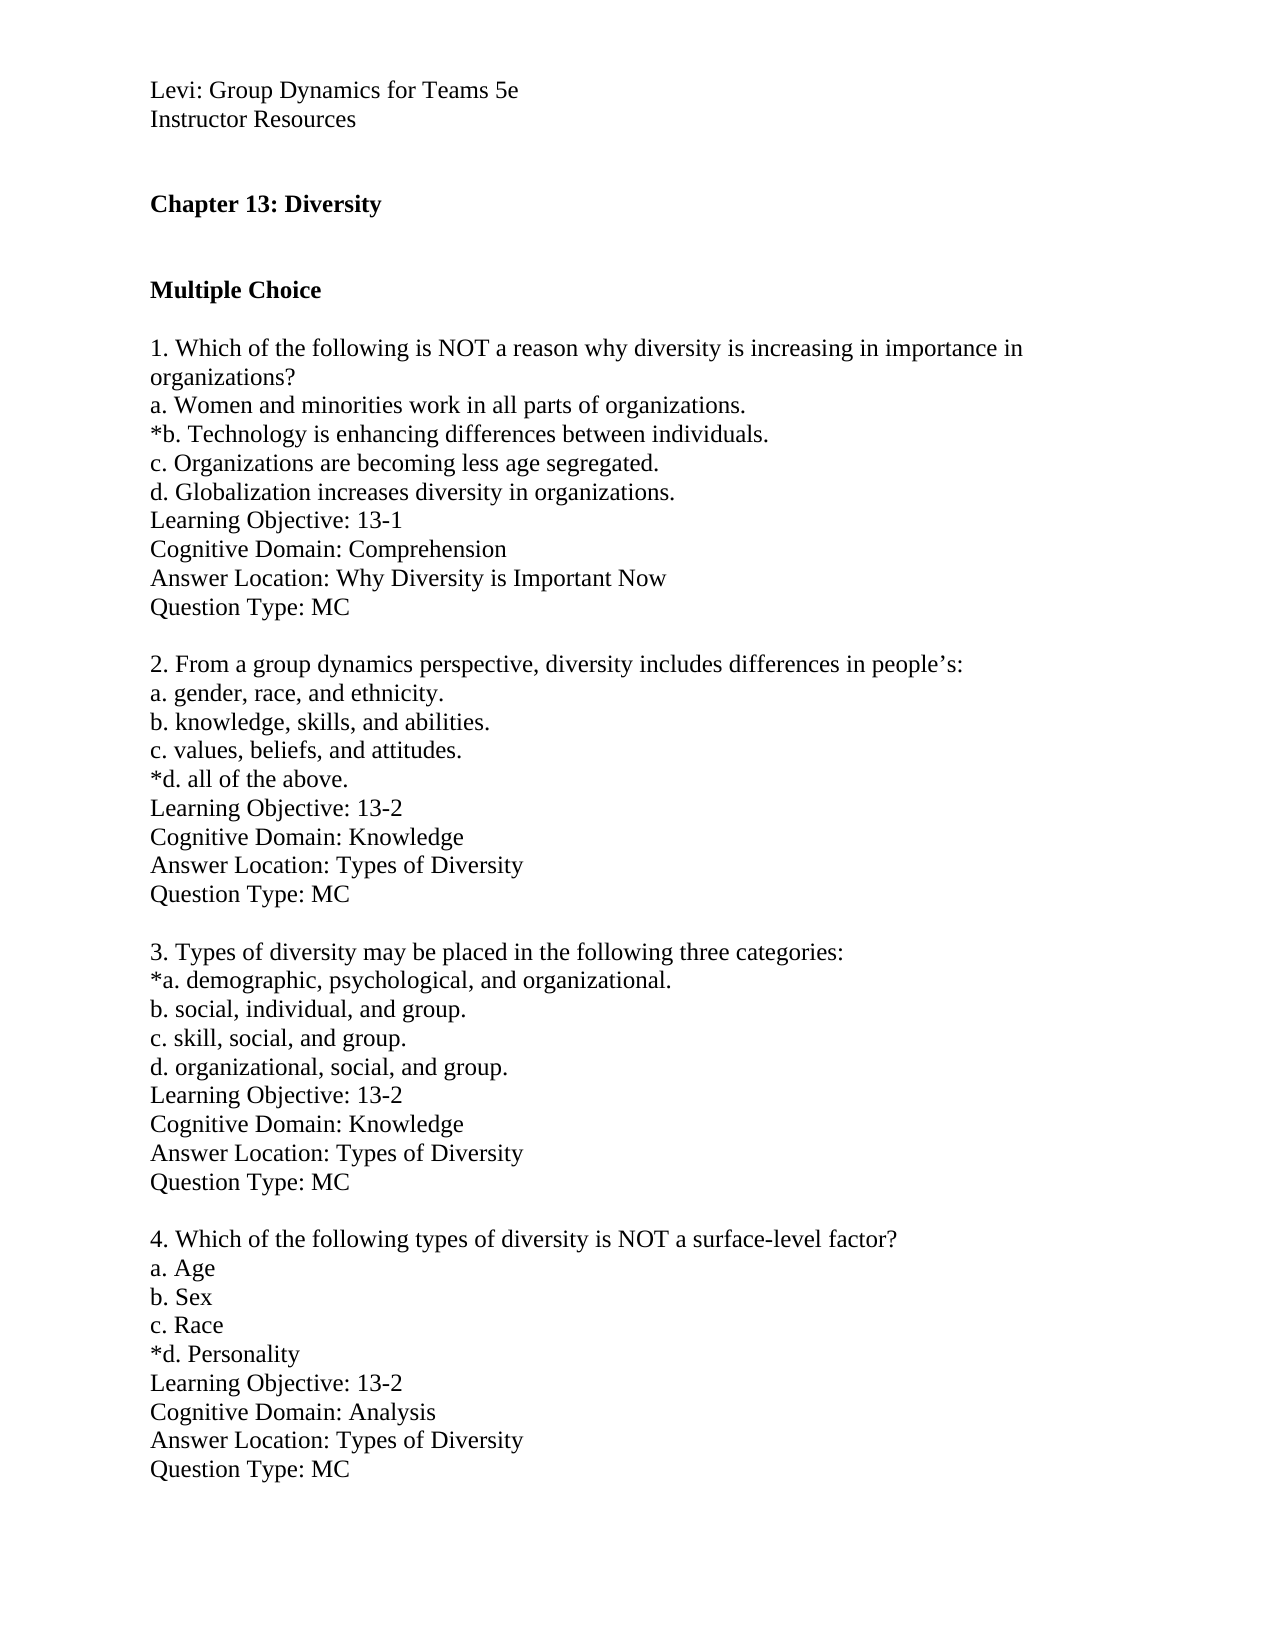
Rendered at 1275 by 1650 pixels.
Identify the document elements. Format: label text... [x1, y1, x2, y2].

text Answer Location: Types of Diversity [150, 851, 1125, 879]
text Learning Objective: 13-1 [150, 506, 1125, 534]
text Cognitive Domain: Knowledge [150, 1109, 1125, 1138]
text Chapter 13: Diversity [150, 189, 1125, 218]
text *b. Technology is enhancing differences between individuals. [150, 419, 1125, 448]
text *a. demographic, psychological, and organizational. [150, 966, 1125, 994]
text Question Type: MC [150, 1454, 1125, 1483]
text Cognitive Domain: Analysis [150, 1397, 1125, 1426]
text d. Globalization increases diversity in organizations. [150, 477, 1125, 506]
text a. gender, race, and ethnicity. [150, 678, 1125, 707]
text b. Sex [150, 1282, 1125, 1311]
text Question Type: MC [150, 879, 1125, 908]
text b. knowledge, skills, and abilities. [150, 707, 1125, 736]
text 4. Which of the following types of diversity is NOT a surface-level factor? [150, 1224, 1125, 1253]
text Answer Location: Types of Diversity [150, 1138, 1125, 1167]
text *d. Personality [150, 1339, 1125, 1368]
text c. skill, social, and group. [150, 1023, 1125, 1052]
text 3. Types of diversity may be placed in the following three categories: [150, 937, 1125, 966]
text Learning Objective: 13-2 [150, 793, 1125, 822]
text a. Age [150, 1253, 1125, 1282]
text Learning Objective: 13-2 [150, 1368, 1125, 1397]
text c. values, beliefs, and attitudes. [150, 736, 1125, 764]
text Answer Location: Why Diversity is Important Now [150, 563, 1125, 592]
text c. Organizations are becoming less age segregated. [150, 448, 1125, 477]
text *d. all of the above. [150, 764, 1125, 793]
text 2. From a group dynamics perspective, diversity includes differences in people’s: [150, 649, 1125, 678]
text b. social, individual, and group. [150, 994, 1125, 1023]
text a. Women and minorities work in all parts of organizations. [150, 391, 1125, 419]
text Multiple Choice [150, 276, 1125, 304]
text 1. Which of the following is NOT a reason why diversity is increasing in importance in organizations? [150, 333, 1125, 391]
text Learning Objective: 13-2 [150, 1081, 1125, 1109]
text Question Type: MC [150, 1167, 1125, 1196]
text Answer Location: Types of Diversity [150, 1426, 1125, 1454]
text Cognitive Domain: Knowledge [150, 822, 1125, 851]
text c. Race [150, 1311, 1125, 1339]
text Cognitive Domain: Comprehension [150, 534, 1125, 563]
text Question Type: MC [150, 592, 1125, 621]
text d. organizational, social, and group. [150, 1052, 1125, 1081]
